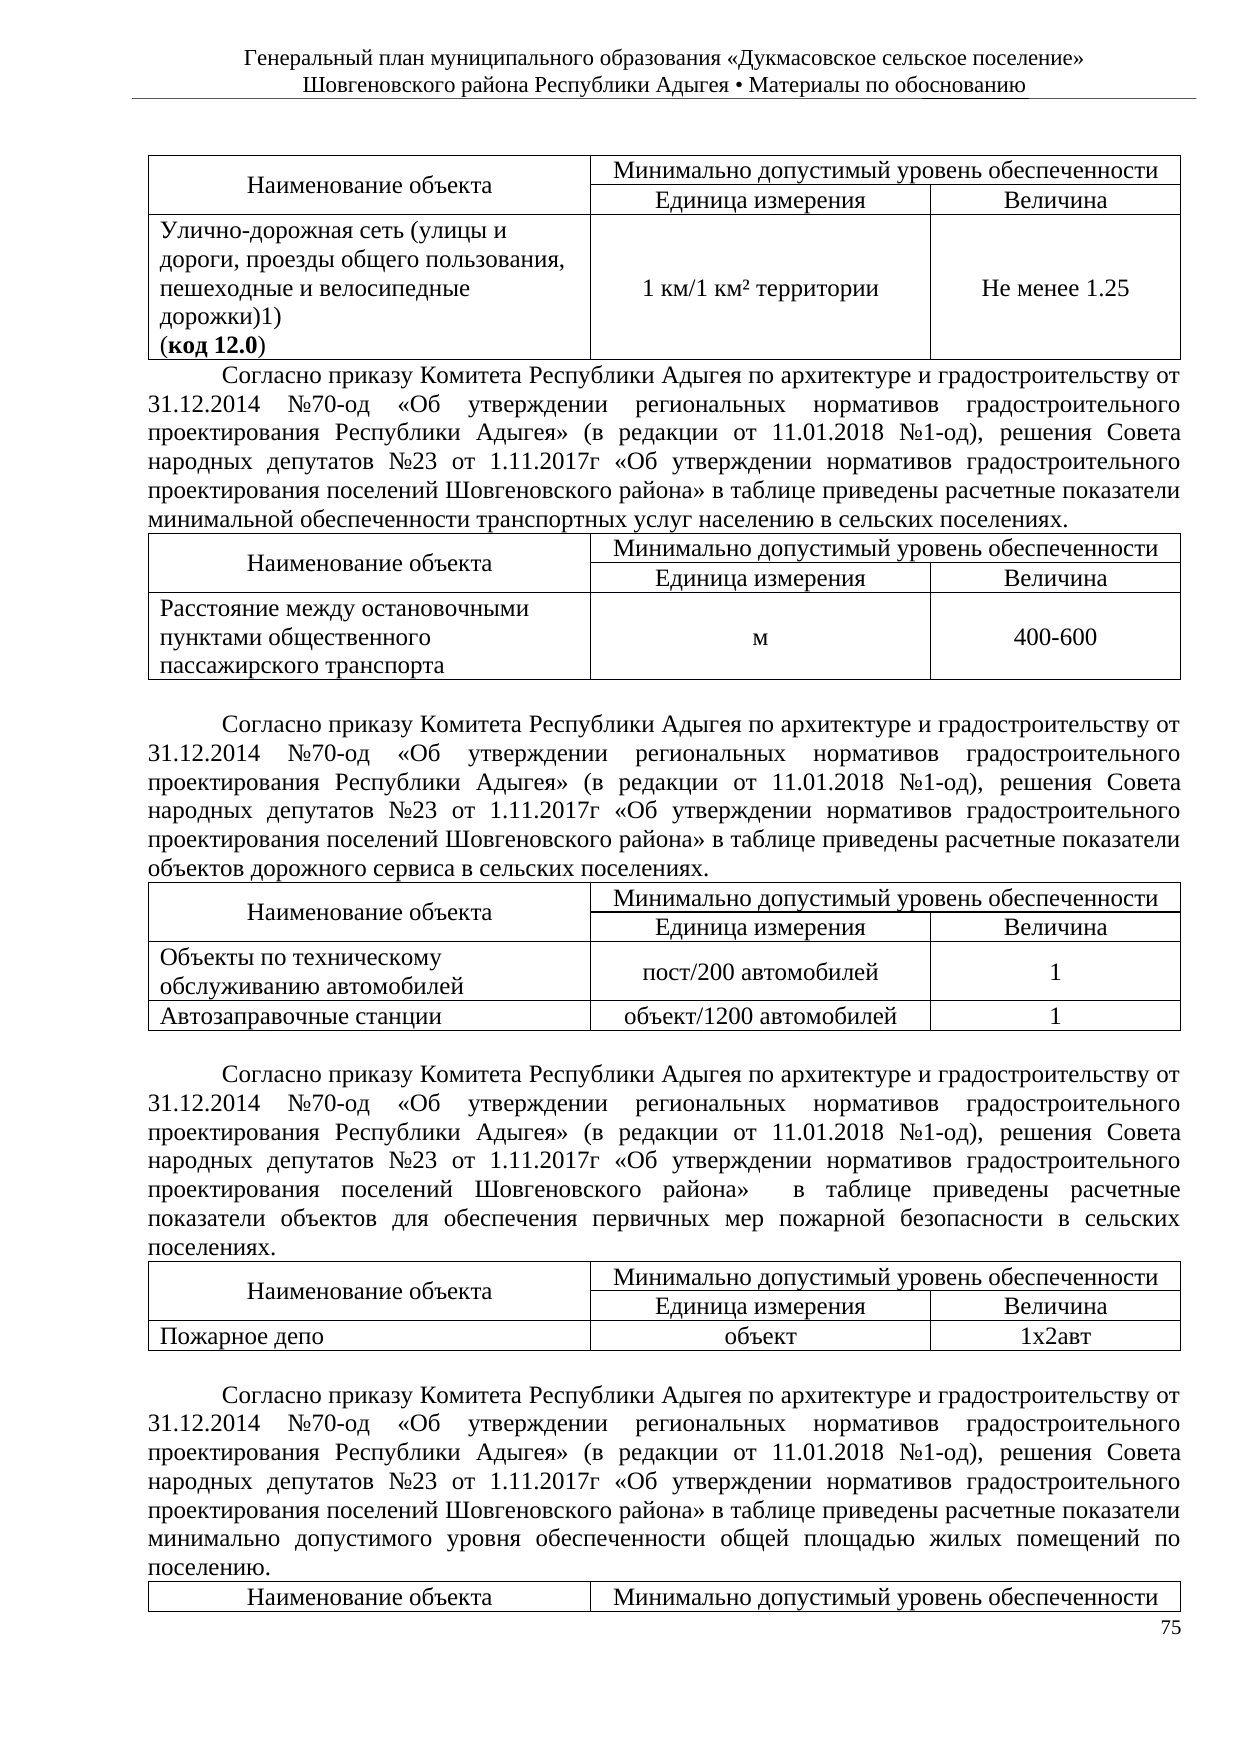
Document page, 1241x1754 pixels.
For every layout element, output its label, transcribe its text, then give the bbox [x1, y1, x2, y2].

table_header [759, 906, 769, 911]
text Согласно приказу Комитета Республики Адыгея по архитектуре и градостроительству от 31.12.2014 №70-од «Об утверждении региональных нормативов градостроительного проектирования Республики Адыгея» (в редакции от 11.01.2018 №1-од), решения Совета народных депутатов №23 от 1.11.2017г «Об утверждении нормативов градостроительного проектирования поселений Шовгеновского района» в таблице приведены расчетные показатели объектов дорожного сервиса в сельских поселениях. [148, 709, 1181, 882]
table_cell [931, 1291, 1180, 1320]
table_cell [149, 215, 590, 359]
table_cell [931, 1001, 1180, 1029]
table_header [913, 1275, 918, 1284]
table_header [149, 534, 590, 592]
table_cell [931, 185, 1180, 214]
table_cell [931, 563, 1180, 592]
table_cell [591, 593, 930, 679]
text Согласно приказу Комитета Республики Адыгея по архитектуре и градостроительству от 31.12.2014 №70-од «Об утверждении региональных нормативов градостроительного проектирования Республики Адыгея» (в редакции от 11.01.2018 №1-од), решения Совета народных депутатов №23 от 1.11.2017г «Об утверждении нормативов градостроительного проектирования поселений Шовгеновского района» в таблице приведены расчетные показатели минимальной обеспеченности транспортных услуг населению в сельских поселениях. [148, 360, 1181, 532]
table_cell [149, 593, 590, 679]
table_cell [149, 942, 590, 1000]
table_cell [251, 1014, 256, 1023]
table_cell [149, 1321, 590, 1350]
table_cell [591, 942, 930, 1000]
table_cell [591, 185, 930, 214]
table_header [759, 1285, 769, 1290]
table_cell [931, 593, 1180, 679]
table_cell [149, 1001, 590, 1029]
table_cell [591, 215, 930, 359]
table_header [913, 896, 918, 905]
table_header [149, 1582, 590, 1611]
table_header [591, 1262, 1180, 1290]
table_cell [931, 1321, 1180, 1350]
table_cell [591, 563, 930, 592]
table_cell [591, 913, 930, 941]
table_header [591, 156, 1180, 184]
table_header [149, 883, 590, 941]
text Согласно приказу Комитета Республики Адыгея по архитектуре и градостроительству от 31.12.2014 №70-од «Об утверждении региональных нормативов градостроительного проектирования Республики Адыгея» (в редакции от 11.01.2018 №1-од), решения Совета народных депутатов №23 от 1.11.2017г «Об утверждении нормативов градостроительного проектирования поселений Шовгеновского района» в таблице приведены расчетные показатели объектов для обеспечения первичных мер пожарной безопасности в сельских поселениях. [148, 1059, 1181, 1261]
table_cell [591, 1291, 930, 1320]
text Согласно приказу Комитета Республики Адыгея по архитектуре и градостроительству от 31.12.2014 №70-од «Об утверждении региональных нормативов градостроительного проектирования Республики Адыгея» (в редакции от 11.01.2018 №1-од), решения Совета народных депутатов №23 от 1.11.2017г «Об утверждении нормативов градостроительного проектирования поселений Шовгеновского района» в таблице приведены расчетные показатели минимально допустимого уровня обеспеченности общей площадью жилых помещений по поселению. [148, 1380, 1181, 1581]
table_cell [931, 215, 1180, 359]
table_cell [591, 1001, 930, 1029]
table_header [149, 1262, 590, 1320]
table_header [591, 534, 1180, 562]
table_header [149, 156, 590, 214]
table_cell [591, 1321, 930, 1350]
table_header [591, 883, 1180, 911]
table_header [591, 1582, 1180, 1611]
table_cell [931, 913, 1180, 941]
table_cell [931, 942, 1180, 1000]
